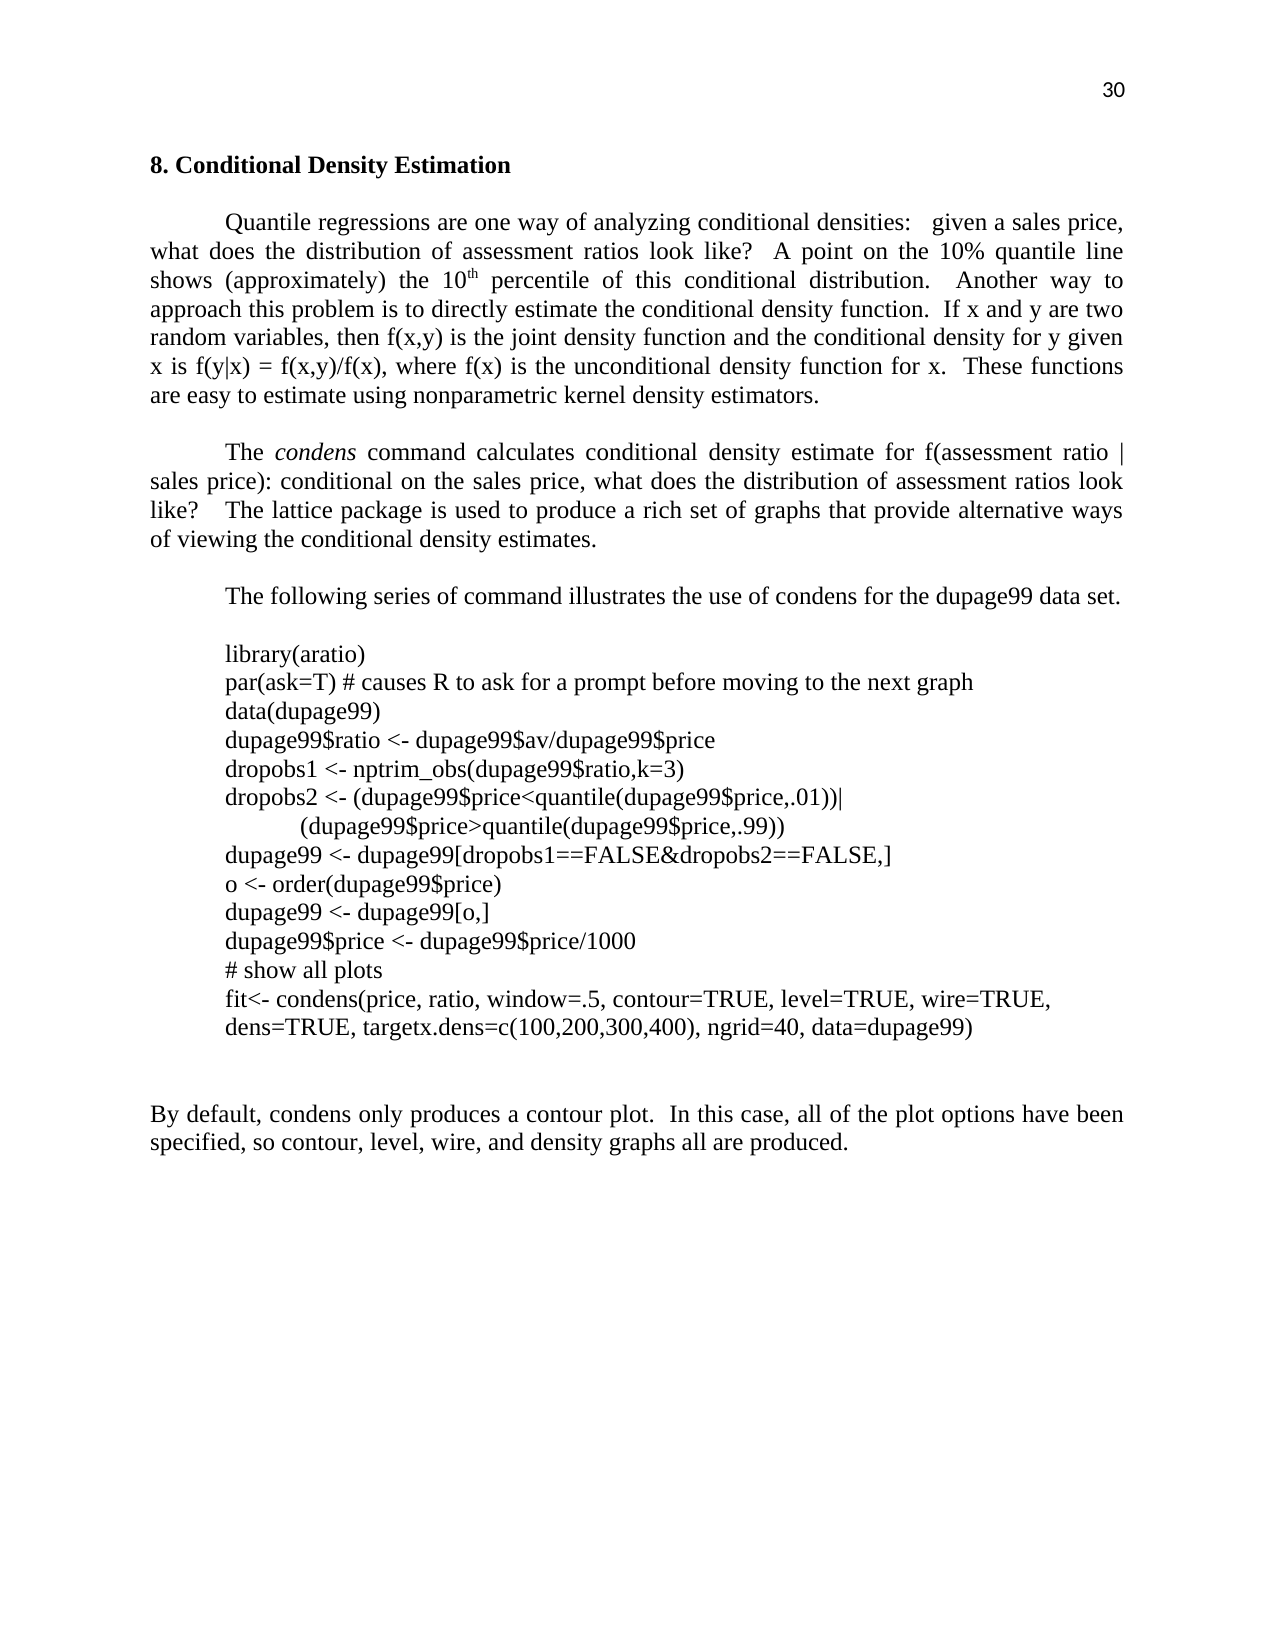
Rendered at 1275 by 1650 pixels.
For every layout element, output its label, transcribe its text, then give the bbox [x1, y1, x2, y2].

text library(aratio) [225, 639, 1125, 667]
text 8. Conditional Density Estimation [150, 150, 1125, 179]
text dens=TRUE, targetx.dens=c(100,200,300,400), ngrid=40, data=dupage99) [225, 1012, 1125, 1041]
text par(ask=T) # causes R to ask for a prompt before moving to the next graph [225, 667, 1125, 696]
text fit<- condens(price, ratio, window=.5, contour=TRUE, level=TRUE, wire=TRUE, [225, 984, 1125, 1012]
text o <- order(dupage99$price) [225, 869, 1125, 897]
text dropobs2 <- (dupage99$price<quantile(dupage99$price,.01))| [225, 782, 1125, 811]
text dupage99 <- dupage99[o,] [225, 897, 1125, 926]
text dropobs1 <- nptrim_obs(dupage99$ratio,k=3) [225, 754, 1125, 782]
text # show all plots [225, 955, 1125, 984]
text dupage99$price <- dupage99$price/1000 [225, 926, 1125, 955]
text dupage99 <- dupage99[dropobs1==FALSE&dropobs2==FALSE,] [225, 840, 1125, 869]
text Quantile regressions are one way of analyzing conditional densities: given a sales price, what does the distribution of assessment ratios look like? A point on the 10% quantile line shows (approximately) the 10th percentile of this conditional distribution. Another way to approach this problem is to directly estimate the conditional density function. If x and y are two random variables, then f(x,y) is the joint density function and the conditional density for y given x is f(y|x) = f(x,y)/f(x), where f(x) is the unconditional density function for x. These functions are easy to estimate using nonparametric kernel density estimators. [150, 207, 1125, 409]
text dupage99$ratio <- dupage99$av/dupage99$price [225, 725, 1125, 754]
text The condens command calculates conditional density estimate for f(assessment ratio | sales price): conditional on the sales price, what does the distribution of assessment ratios look like? The lattice package is used to produce a rich set of graphs that provide alternative ways of viewing the conditional density estimates. [150, 437, 1125, 552]
text By default, condens only produces a contour plot. In this case, all of the plot options have been specified, so contour, level, wire, and density graphs all are produced. [150, 1099, 1125, 1156]
text (dupage99$price>quantile(dupage99$price,.99)) [225, 811, 1125, 840]
text The following series of command illustrates the use of condens for the dupage99 data set. [150, 581, 1125, 610]
text data(dupage99) [225, 696, 1125, 725]
